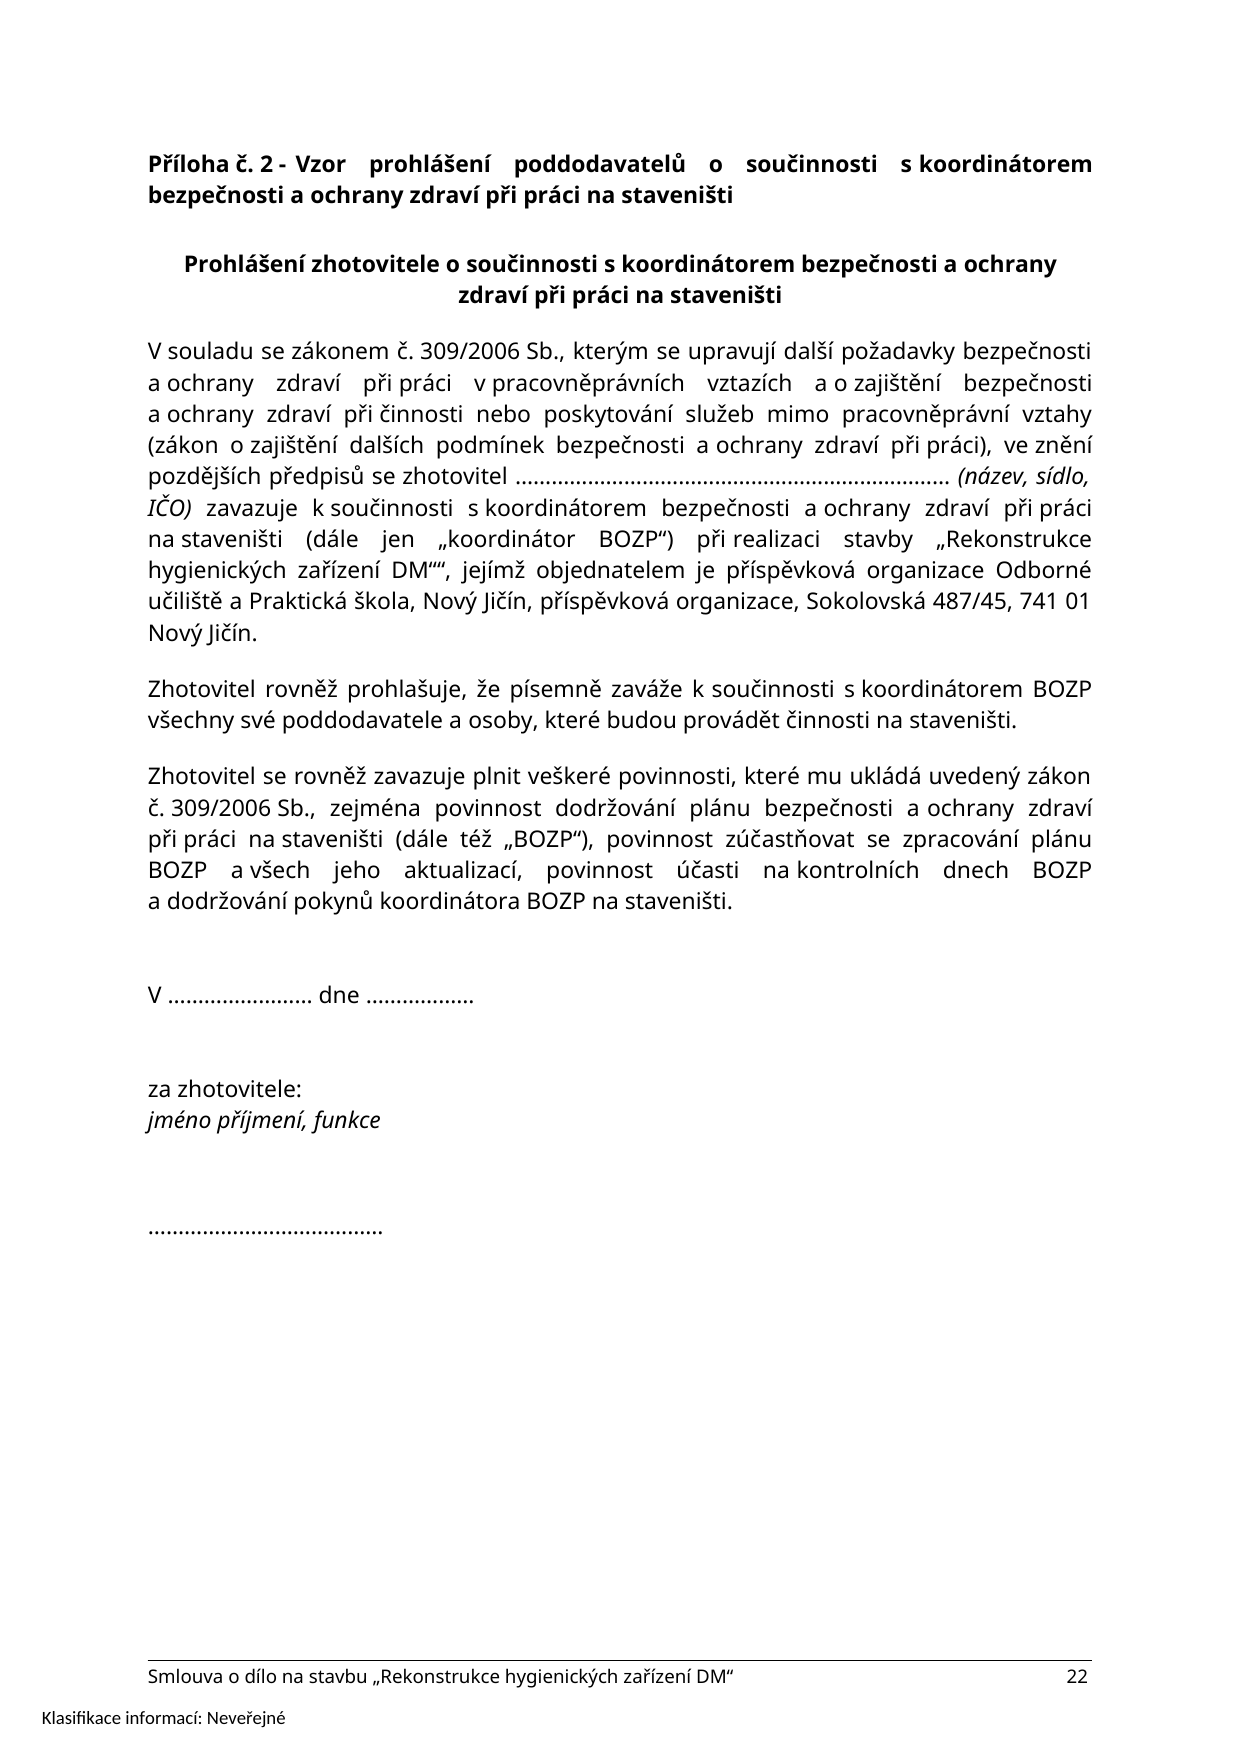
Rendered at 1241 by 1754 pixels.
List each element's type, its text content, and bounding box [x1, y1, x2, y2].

text V souladu se zákonem č. 309/2006 Sb., kterým se upravují další požadavky bezpečnosti a ochrany zdraví při práci v pracovněprávních vztazích a o zajištění bezpečnosti a ochrany zdraví při činnosti nebo poskytování služeb mimo pracovněprávní vztahy (zákon o zajištění dalších podmínek bezpečnosti a ochrany zdraví při práci), ve znění pozdějších předpisů se zhotovitel ……………………………………………………………… (název, sídlo, IČO) zavazuje k součinnosti s koordinátorem bezpečnosti a ochrany zdraví při práci na staveništi (dále jen „koordinátor BOZP“) při realizaci stavby „Rekonstrukce hygienických zařízení DM““, jejímž objednatelem je příspěvková organizace Odborné učiliště a Praktická škola, Nový Jičín, příspěvková organizace, Sokolovská 487/45, 741 01 Nový Jičín. [148, 335, 1092, 648]
text Příloha č. 2 - Vzor prohlášení poddodavatelů o součinnosti s koordinátorem bezpečnosti a ochrany zdraví při práci na staveništi [148, 148, 1092, 210]
text V …………………… dne ……………… [148, 979, 1092, 1010]
text jméno příjmení, funkce [148, 1104, 1092, 1135]
text Zhotovitel rovněž prohlašuje, že písemně zaváže k součinnosti s koordinátorem BOZP všechny své poddodavatele a osoby, které budou provádět činnosti na staveništi. [148, 673, 1092, 735]
text za zhotovitele: [148, 1073, 1092, 1104]
text ………………………………… [148, 1210, 1092, 1241]
text Zhotovitel se rovněž zavazuje plnit veškeré povinnosti, které mu ukládá uvedený zákon č. 309/2006 Sb., zejména povinnost dodržování plánu bezpečnosti a ochrany zdraví při práci na staveništi (dále též „BOZP“), povinnost zúčastňovat se zpracování plánu BOZP a všech jeho aktualizací, povinnost účasti na kontrolních dnech BOZP a dodržování pokynů koordinátora BOZP na staveništi. [148, 760, 1092, 916]
text Prohlášení zhotovitele o součinnosti s koordinátorem bezpečnosti a ochrany zdraví při práci na staveništi [148, 248, 1092, 310]
